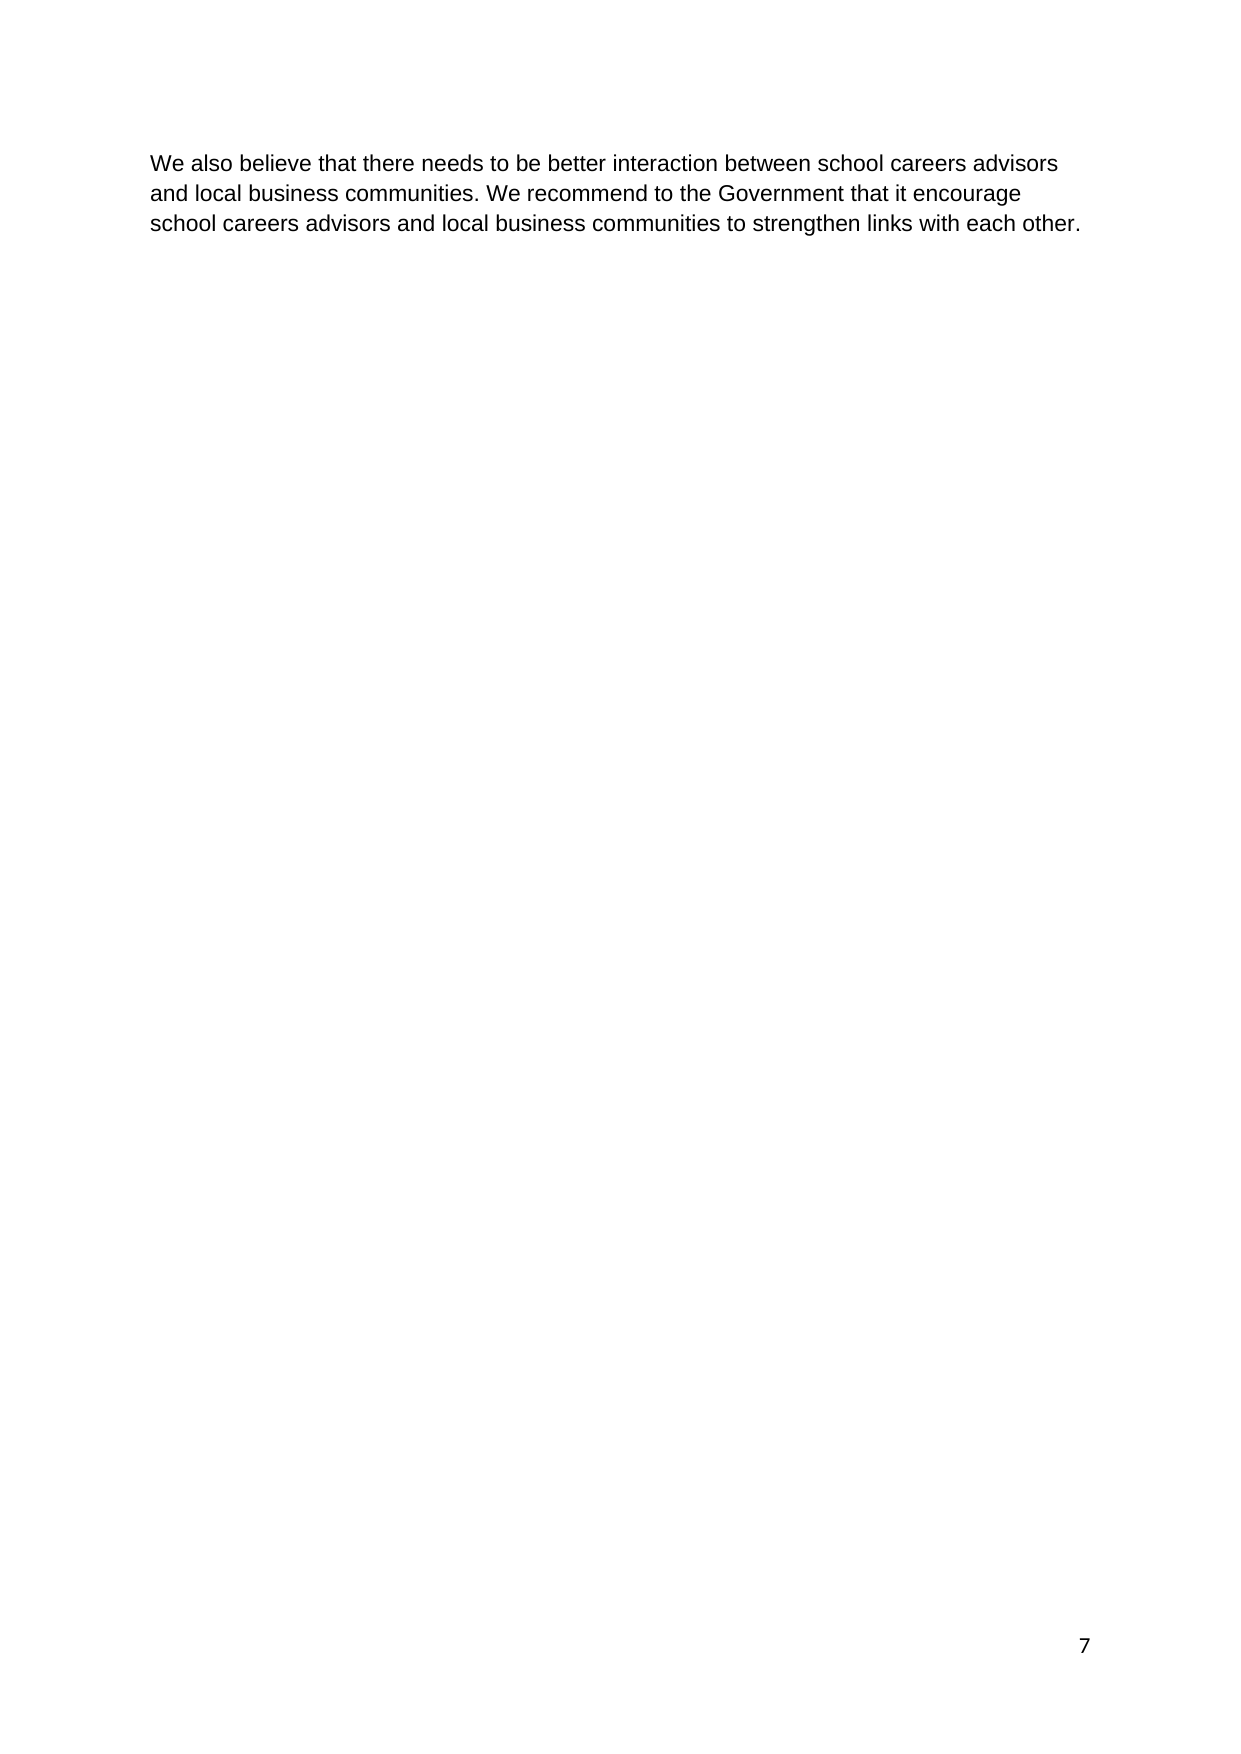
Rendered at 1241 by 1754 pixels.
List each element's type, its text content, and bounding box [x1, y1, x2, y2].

text We also believe that there needs to be better interaction between school careers advisors and local business communities. We recommend to the Government that it encourage school careers advisors and local business communities to strengthen links with each other. [150, 150, 1090, 237]
